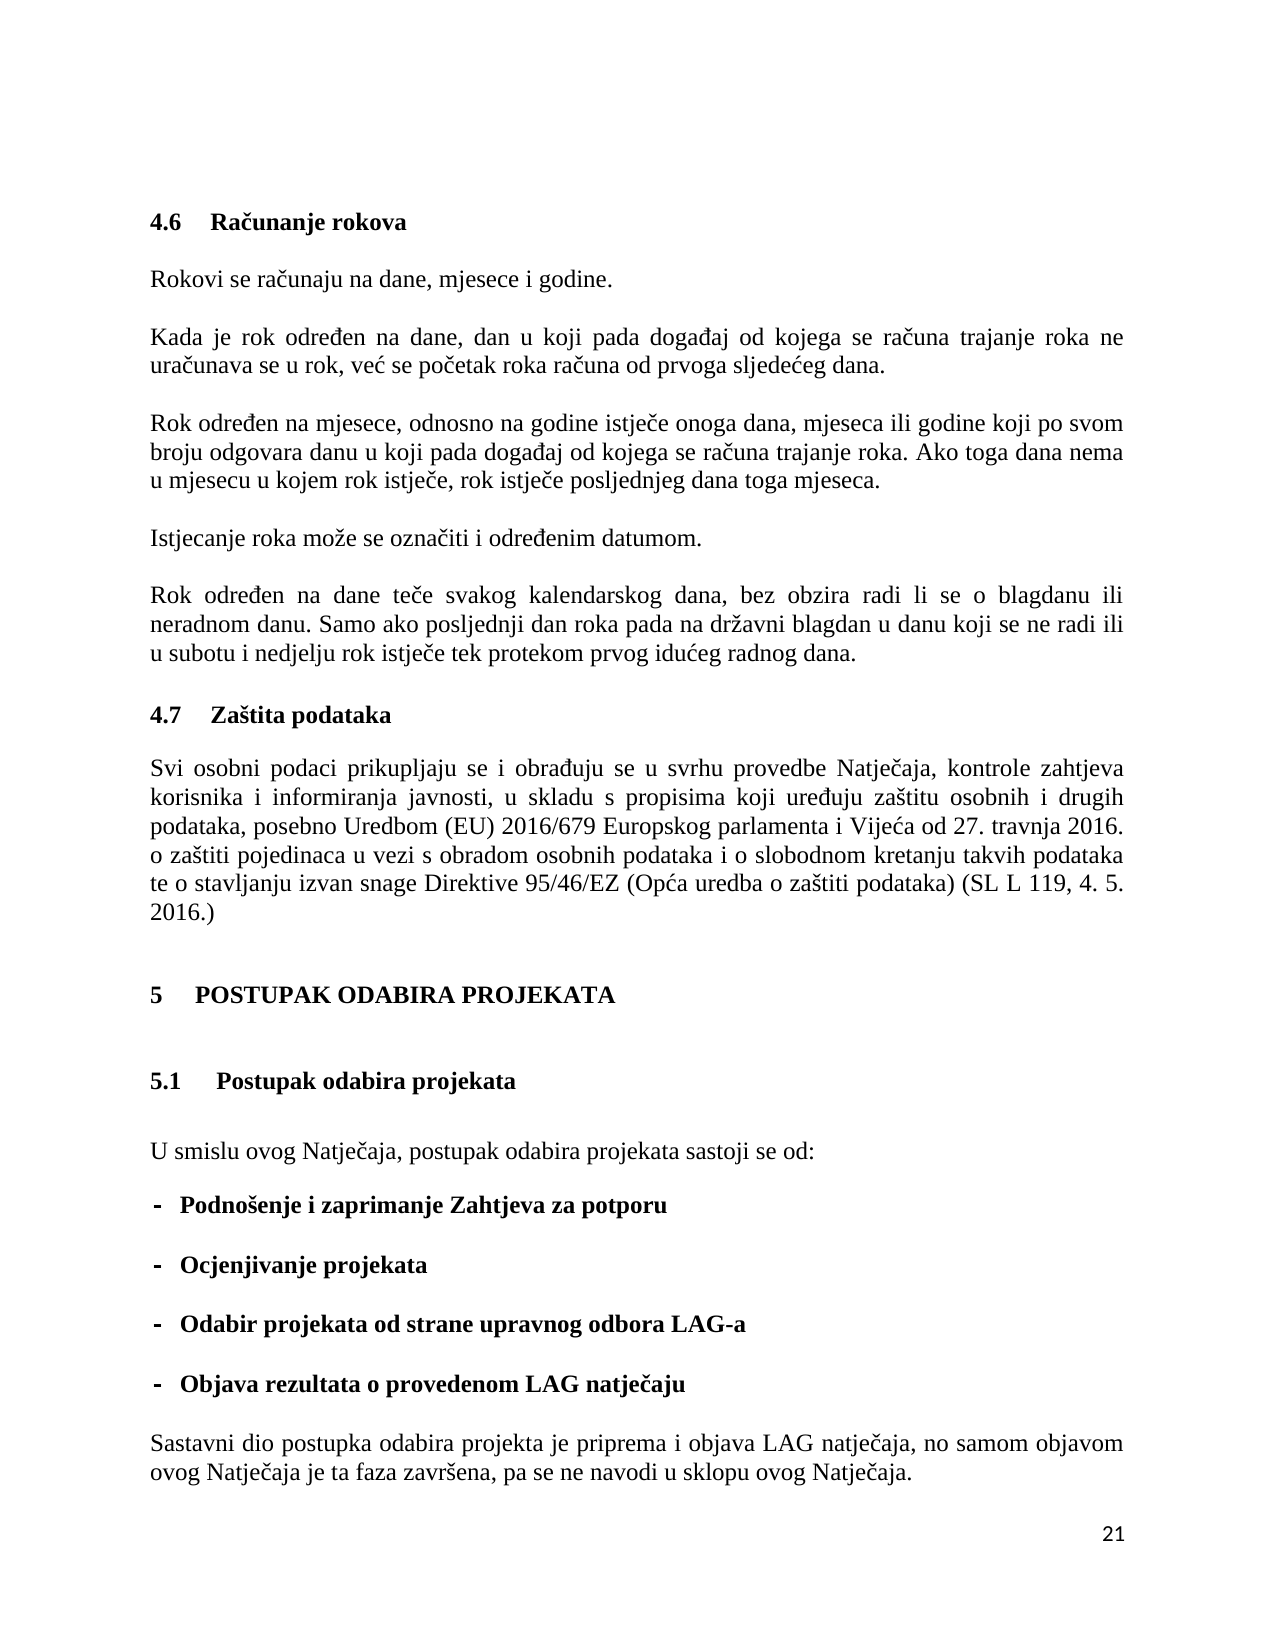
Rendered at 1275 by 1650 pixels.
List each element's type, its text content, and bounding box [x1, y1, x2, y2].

text Rok određen na dane teče svakog kalendarskog dana, bez obzira radi li se o blagdanu ili neradnom danu. Samo ako posljednji dan roka pada na državni blagdan u danu koji se ne radi ili u subotu i nedjelju rok istječe tek protekom prvog idućeg radnog dana. [150, 581, 1125, 667]
text Rokovi se računaju na dane, mjesece i godine. [150, 264, 1125, 293]
subtitle POSTUPAK ODABIRA PROJEKATA [150, 980, 1125, 1008]
text Kada je rok određen na dane, dan u koji pada događaj od kojega se računa trajanje roka ne uračunava se u rok, već se početak roka računa od prvoga sljedećeg dana. [150, 322, 1125, 379]
subtitle Zaštita podataka [150, 700, 1125, 728]
text Istjecanje roka može se označiti i određenim datumom. [150, 523, 1125, 552]
text Rok određen na mjesece, odnosno na godine istječe onoga dana, mjeseca ili godine koji po svom broju odgovara danu u koji pada događaj od kojega se računa trajanje roka. Ako toga dana nema u mjesecu u kojem rok istječe, rok istječe posljednjeg dana toga mjeseca. [150, 408, 1125, 494]
list Odabir projekata od strane upravnog odbora LAG-a [150, 1309, 1125, 1340]
list Podnošenje i zaprimanje Zahtjeva za potporu [150, 1190, 1125, 1221]
subtitle Računanje rokova [150, 207, 1125, 236]
text Svi osobni podaci prikupljaju se i obrađuju se u svrhu provedbe Natječaja, kontrole zahtjeva korisnika i informiranja javnosti, u skladu s propisima koji uređuju zaštitu osobnih i drugih podataka, posebno Uredbom (EU) 2016/679 Europskog parlamenta i Vijeća od 27. travnja 2016. o zaštiti pojedinaca u vezi s obradom osobnih podataka i o slobodnom kretanju takvih podataka te o stavljanju izvan snage Direktive 95/46/EZ (Opća uredba o zaštiti podataka) (SL L 119, 4. 5. 2016.) [150, 753, 1125, 926]
list Objava rezultata o provedenom LAG natječaju [150, 1369, 1125, 1400]
text Sastavni dio postupka odabira projekta je priprema i objava LAG natječaja, no samom objavom ovog Natječaja je ta faza završena, pa se ne navodi u sklopu ovog Natječaja. [150, 1428, 1125, 1486]
list Ocjenjivanje projekata [150, 1250, 1125, 1281]
text U smislu ovog Natječaja, postupak odabira projekata sastoji se od: [150, 1136, 1124, 1165]
subtitle Postupak odabira projekata [150, 1066, 1125, 1095]
